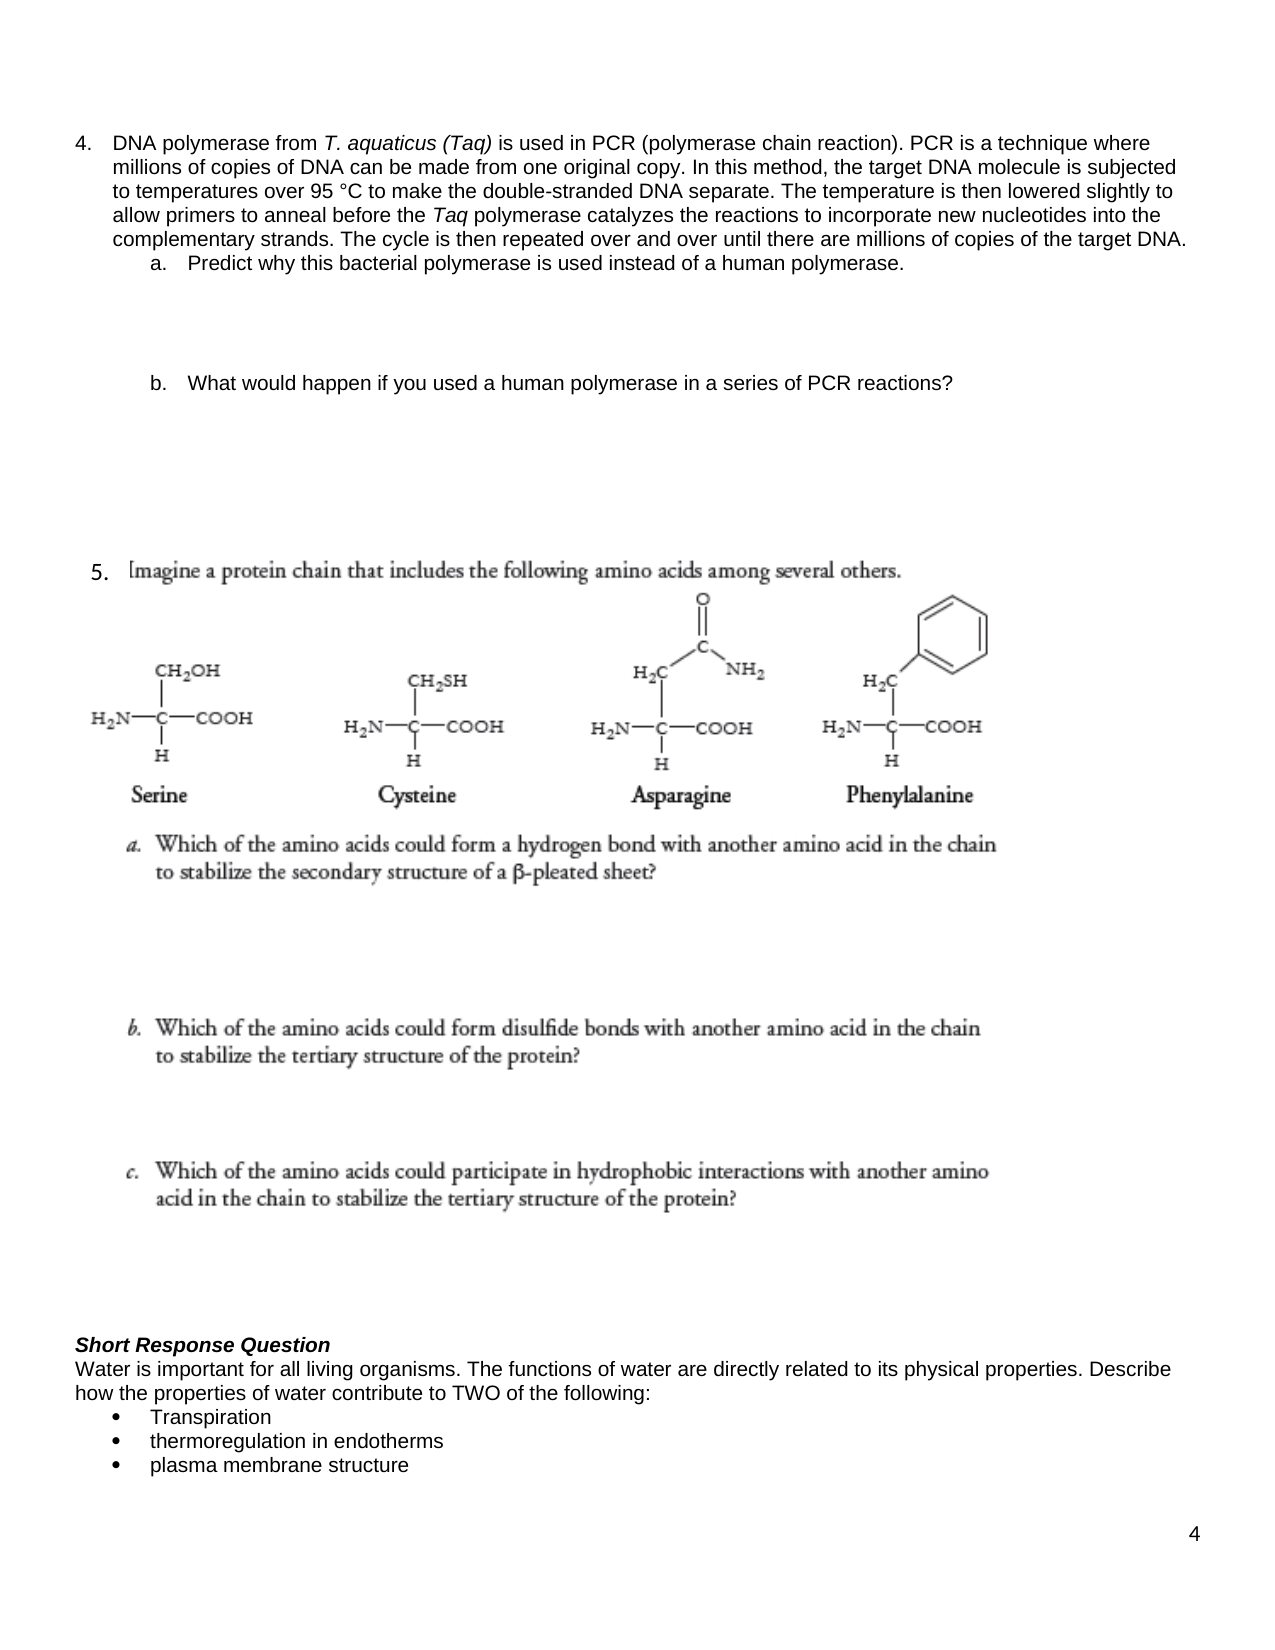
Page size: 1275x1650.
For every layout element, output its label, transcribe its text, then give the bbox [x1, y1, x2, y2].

list What would happen if you used a human polymerase in a series of PCR reactions? [150, 371, 1200, 394]
list Predict why this bacterial polymerase is used instead of a human polymerase. [150, 251, 1200, 275]
text Water is important for all living organisms. The functions of water are directly related to its physical properties. Describe how the properties of water contribute to TWO of the following: [75, 1357, 1200, 1405]
picture [75, 539, 1029, 1214]
list thermoregulation in endotherms [112, 1429, 1200, 1453]
list DNA polymerase from T. aquaticus (Taq) is used in PCR (polymerase chain reaction). PCR is a technique where millions of copies of DNA can be made from one original copy. In this method, the target DNA molecule is subjected to temperatures over 95 °C to make the double-stranded DNA separate. The temperature is then lowered slightly to allow primers to anneal before the Taq polymerase catalyzes the reactions to incorporate new nucleotides into the complementary strands. The cycle is then repeated over and over until there are millions of copies of the target DNA. [75, 131, 1200, 251]
list Transpiration [112, 1405, 1200, 1429]
text Short Response Question [75, 1333, 1200, 1357]
list plasma membrane structure [112, 1453, 1200, 1477]
